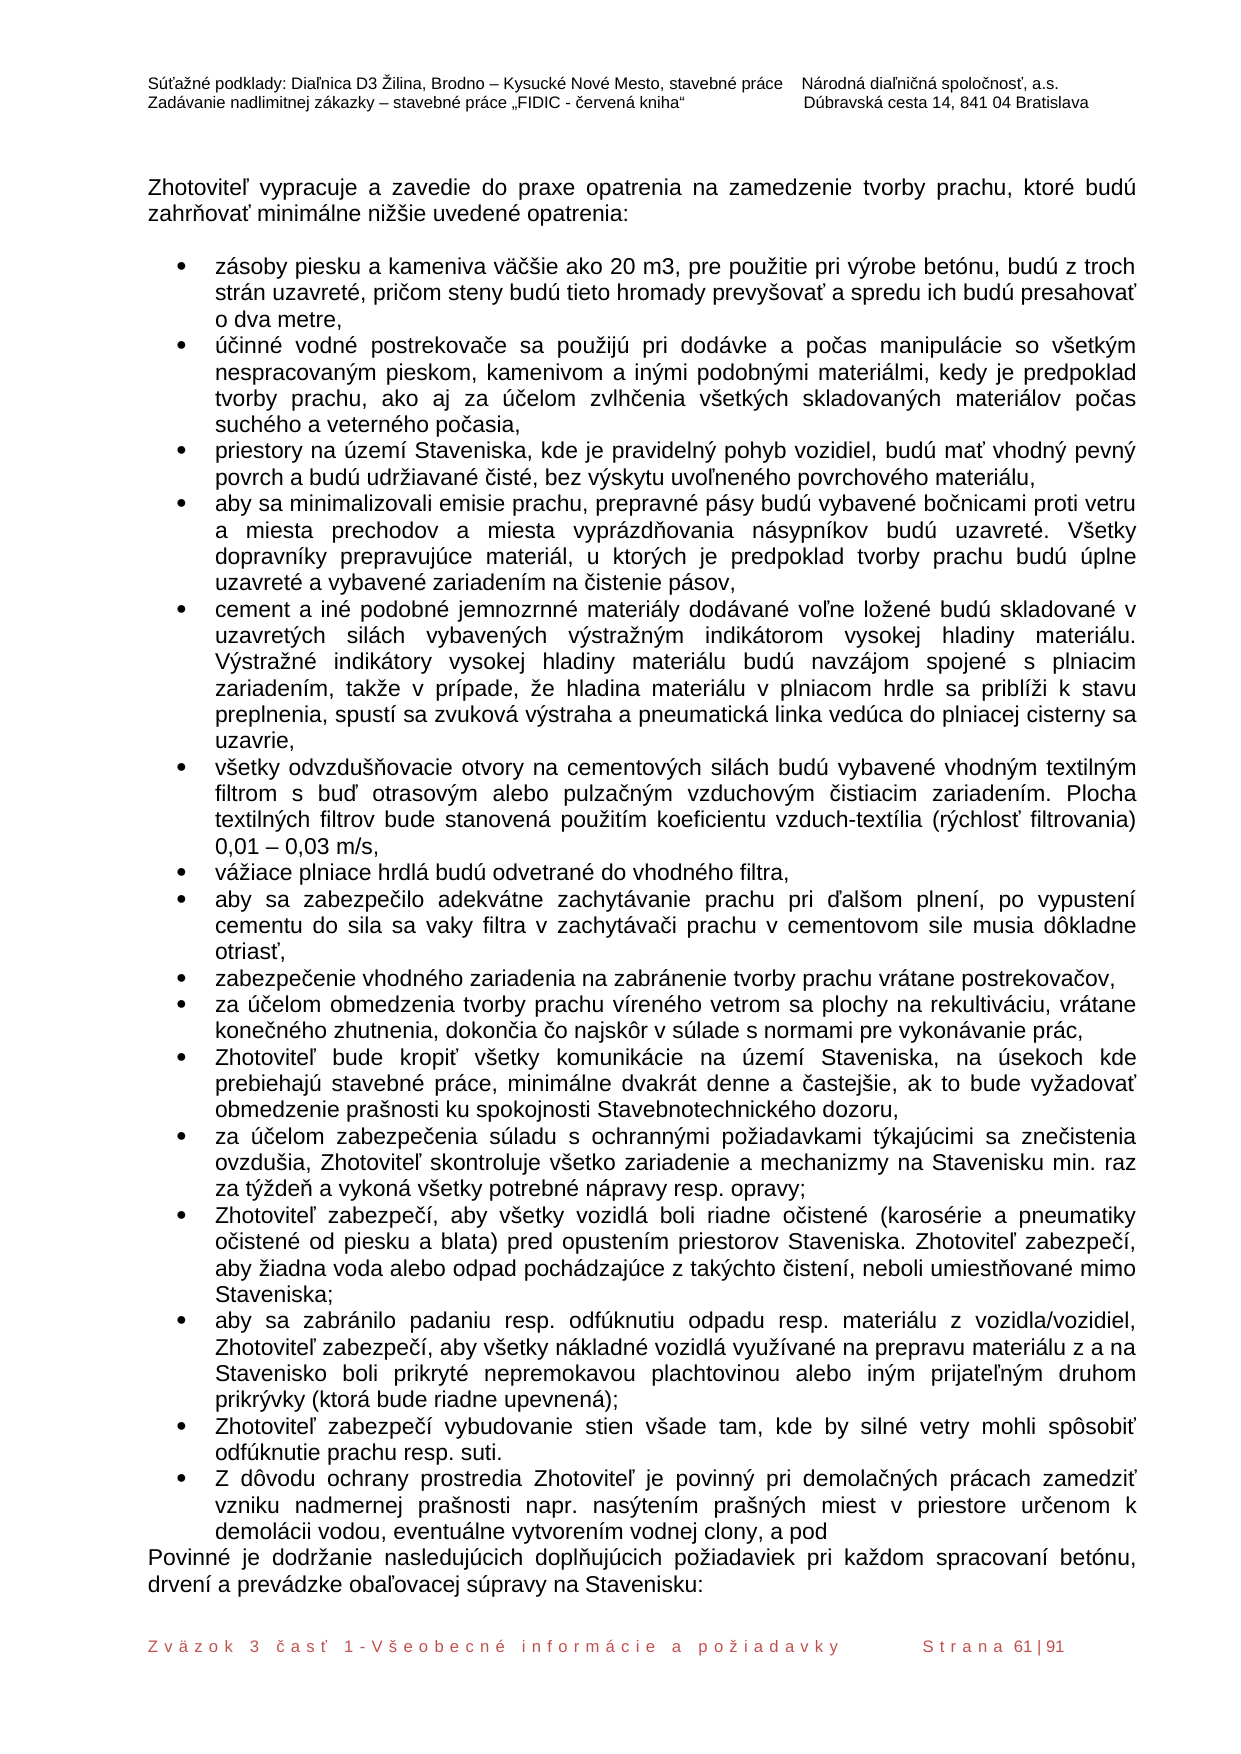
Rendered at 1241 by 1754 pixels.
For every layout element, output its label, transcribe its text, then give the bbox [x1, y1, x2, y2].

list všetky odvzdušňovacie otvory na cementových silách budú vybavené vhodným textilným filtrom s buď otrasovým alebo pulzačným vzduchovým čistiacim zariadením. Plocha textilných filtrov bude stanovená použitím koeficientu vzduch-textília (rýchlosť filtrovania) 0,01 – 0,03 m/s, [177, 754, 1137, 859]
text Povinné je dodržanie nasledujúcich doplňujúcich požiadaviek pri každom spracovaní betónu, drvení a prevádzke obaľovacej súpravy na Stavenisku: [148, 1544, 1137, 1597]
list Zhotoviteľ bude kropiť všetky komunikácie na území Staveniska, na úsekoch kde prebiehajú stavebné práce, minimálne dvakrát denne a častejšie, ak to bude vyžadovať obmedzenie prašnosti ku spokojnosti Stavebnotechnického dozoru, [177, 1044, 1137, 1123]
list za účelom obmedzenia tvorby prachu víreného vetrom sa plochy na rekultiváciu, vrátane konečného zhutnenia, dokončia čo najskôr v súlade s normami pre vykonávanie prác, [177, 991, 1137, 1044]
list priestory na území Staveniska, kde je pravidelný pohyb vozidiel, budú mať vhodný pevný povrch a budú udržiavané čisté, bez výskytu uvoľneného povrchového materiálu, [177, 437, 1137, 490]
text Zhotoviteľ vypracuje a zavedie do praxe opatrenia na zamedzenie tvorby prachu, ktoré budú zahrňovať minimálne nižšie uvedené opatrenia: [148, 174, 1137, 227]
list za účelom zabezpečenia súladu s ochrannými požiadavkami týkajúcimi sa znečistenia ovzdušia, Zhotoviteľ skontroluje všetko zariadenie a mechanizmy na Stavenisku min. raz za týždeň a vykoná všetky potrebné nápravy resp. opravy; [177, 1123, 1137, 1202]
list účinné vodné postrekovače sa použijú pri dodávke a počas manipulácie so všetkým nespracovaným pieskom, kamenivom a inými podobnými materiálmi, kedy je predpoklad tvorby prachu, ako aj za účelom zvlhčenia všetkých skladovaných materiálov počas suchého a veterného počasia, [177, 332, 1137, 437]
list aby sa minimalizovali emisie prachu, prepravné pásy budú vybavené bočnicami proti vetru a miesta prechodov a miesta vyprázdňovania násypníkov budú uzavreté. Všetky dopravníky prepravujúce materiál, u ktorých je predpoklad tvorby prachu budú úplne uzavreté a vybavené zariadením na čistenie pásov, [177, 490, 1137, 596]
list Z dôvodu ochrany prostredia Zhotoviteľ je povinný pri demolačných prácach zamedziť vzniku nadmernej prašnosti napr. nasýtením prašných miest v priestore určenom k demolácii vodou, eventuálne vytvorením vodnej clony, a pod [177, 1465, 1137, 1544]
list aby sa zabezpečilo adekvátne zachytávanie prachu pri ďalšom plnení, po vypustení cementu do sila sa vaky filtra v zachytávači prachu v cementovom sile musia dôkladne otriasť, [177, 886, 1137, 964]
list zásoby piesku a kameniva väčšie ako 20 m3, pre použitie pri výrobe betónu, budú z troch strán uzavreté, pričom steny budú tieto hromady prevyšovať a spredu ich budú presahovať o dva metre, [177, 253, 1137, 332]
list Zhotoviteľ zabezpečí vybudovanie stien všade tam, kde by silné vetry mohli spôsobiť odfúknutie prachu resp. suti. [177, 1413, 1137, 1465]
list cement a iné podobné jemnozrnné materiály dodávané voľne ložené budú skladované v uzavretých silách vybavených výstražným indikátorom vysokej hladiny materiálu. Výstražné indikátory vysokej hladiny materiálu budú navzájom spojené s plniacim zariadením, takže v prípade, že hladina materiálu v plniacom hrdle sa priblíži k stavu preplnenia, spustí sa zvuková výstraha a pneumatická linka vedúca do plniacej cisterny sa uzavrie, [177, 596, 1137, 754]
list vážiace plniace hrdlá budú odvetrané do vhodného filtra, [177, 859, 1137, 886]
list zabezpečenie vhodného zariadenia na zabránenie tvorby prachu vrátane postrekovačov, [177, 964, 1137, 991]
list Zhotoviteľ zabezpečí, aby všetky vozidlá boli riadne očistené (karosérie a pneumatiky očistené od piesku a blata) pred opustením priestorov Staveniska. Zhotoviteľ zabezpečí, aby žiadna voda alebo odpad pochádzajúce z takýchto čistení, neboli umiestňované mimo Staveniska; [177, 1202, 1137, 1307]
list aby sa zabránilo padaniu resp. odfúknutiu odpadu resp. materiálu z vozidla/vozidiel, Zhotoviteľ zabezpečí, aby všetky nákladné vozidlá využívané na prepravu materiálu z a na Stavenisko boli prikryté nepremokavou plachtovinou alebo iným prijateľným druhom prikrývky (ktorá bude riadne upevnená); [177, 1307, 1137, 1413]
